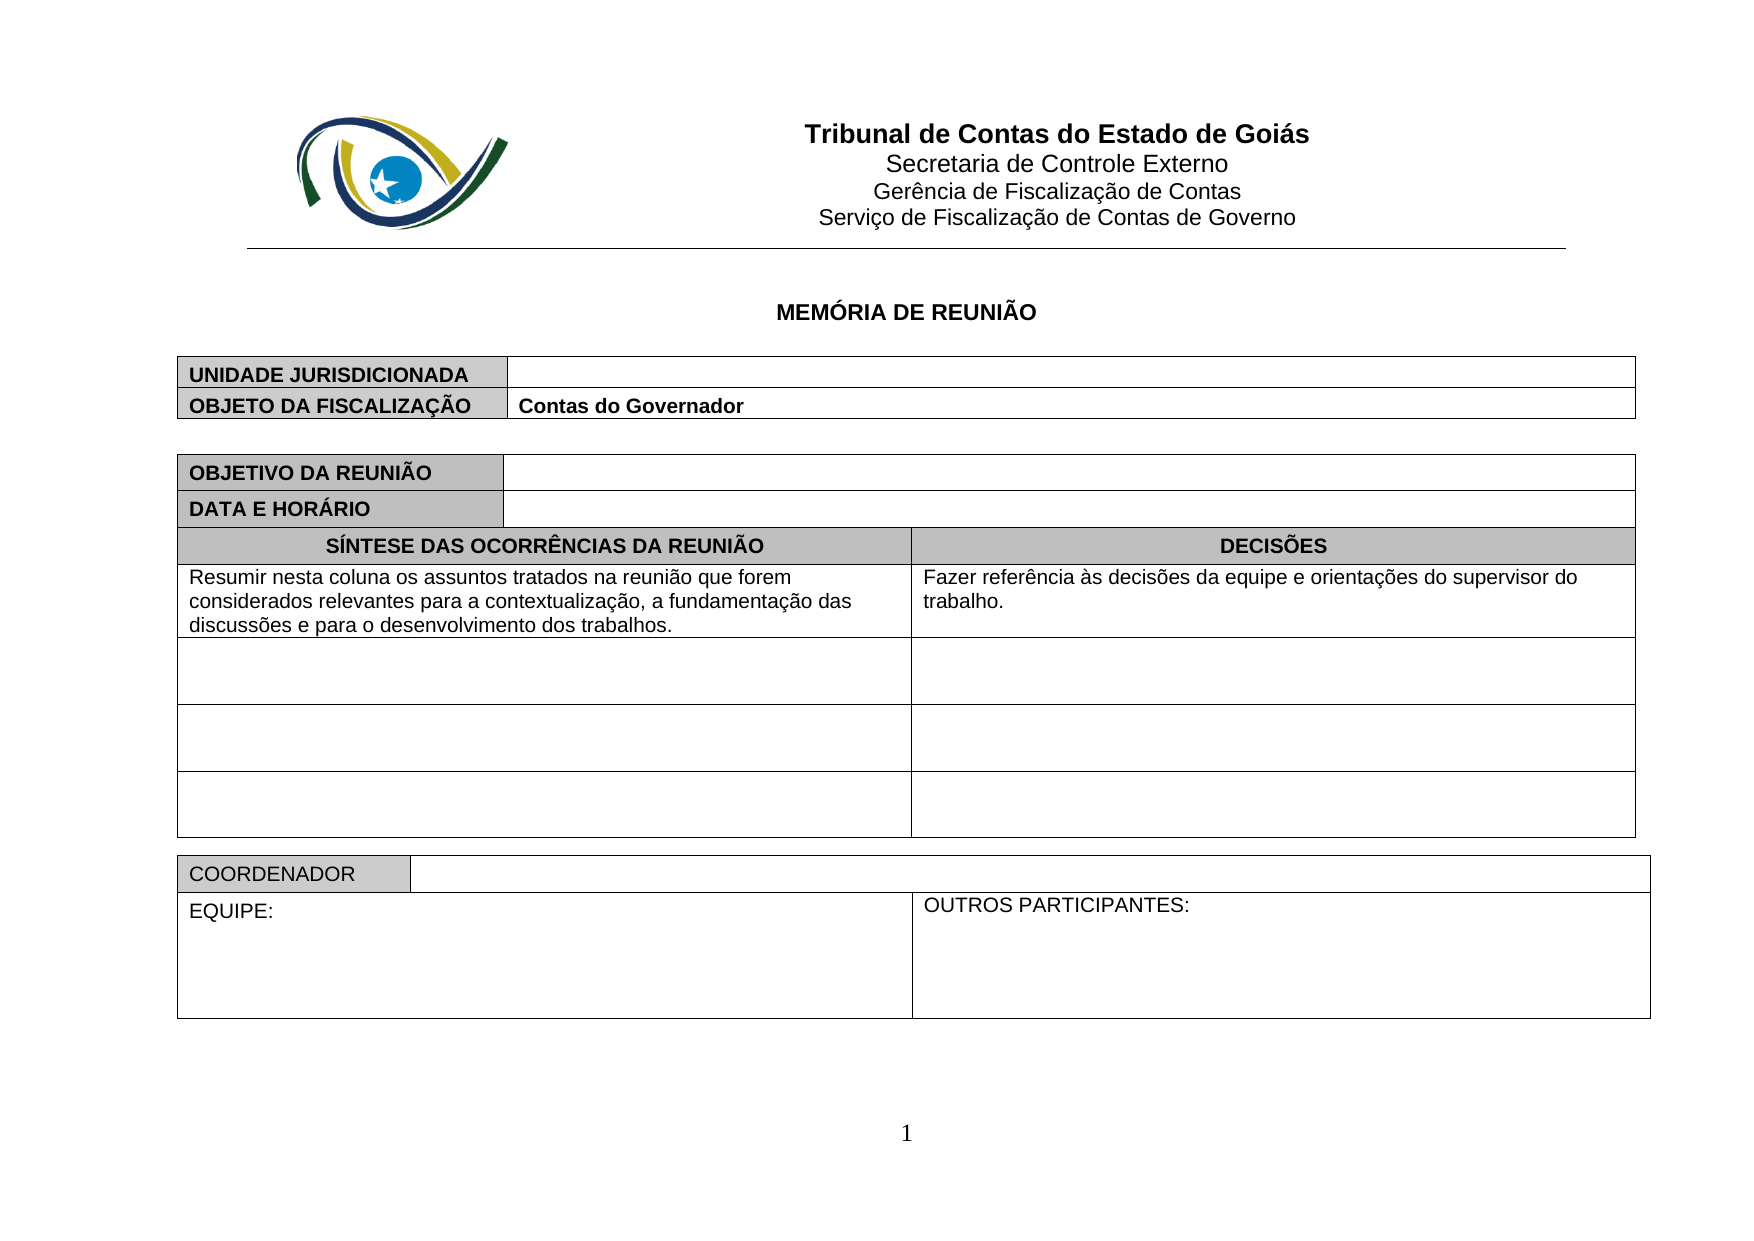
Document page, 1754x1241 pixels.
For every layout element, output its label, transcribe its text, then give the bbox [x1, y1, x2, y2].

table_cell [912, 772, 1635, 837]
table_cell [178, 772, 911, 837]
text MEMÓRIA DE REUNIÃO [177, 299, 1636, 326]
picture [297, 116, 510, 232]
table_cell SÍNTESE DAS OCORRÊNCIAS DA REUNIÃO [178, 528, 911, 564]
table_header [504, 455, 1635, 490]
table_cell Resumir nesta coluna os assuntos tratados na reunião que forem considerados relevantes para a contextualização, a fundamentação das discussões e para o desenvolvimento dos trabalhos. [178, 565, 911, 637]
table_cell Fazer referência às decisões da equipe e orientações do supervisor do trabalho. [912, 565, 1635, 637]
table_cell EQUIPE: [178, 893, 912, 1018]
table_header OBJETIVO DA REUNIÃO [178, 455, 503, 490]
table_header [411, 856, 1650, 892]
table_cell OBJETO DA FISCALIZAÇÃO [178, 388, 507, 418]
table_cell OUTROS PARTICIPANTES: [913, 893, 1650, 1018]
table_cell [912, 705, 1635, 771]
table_header [508, 357, 1635, 387]
table_header UNIDADE JURISDICIONADA [178, 357, 507, 387]
table_cell DATA E HORÁRIO [178, 491, 503, 527]
table_cell [912, 638, 1635, 704]
table_header COORDENADOR [178, 856, 410, 892]
table_cell Contas do Governador [508, 388, 1635, 418]
table_cell [178, 705, 911, 771]
table_cell DECISÕES [912, 528, 1635, 564]
table_cell [178, 638, 911, 704]
table_cell [504, 491, 1635, 527]
